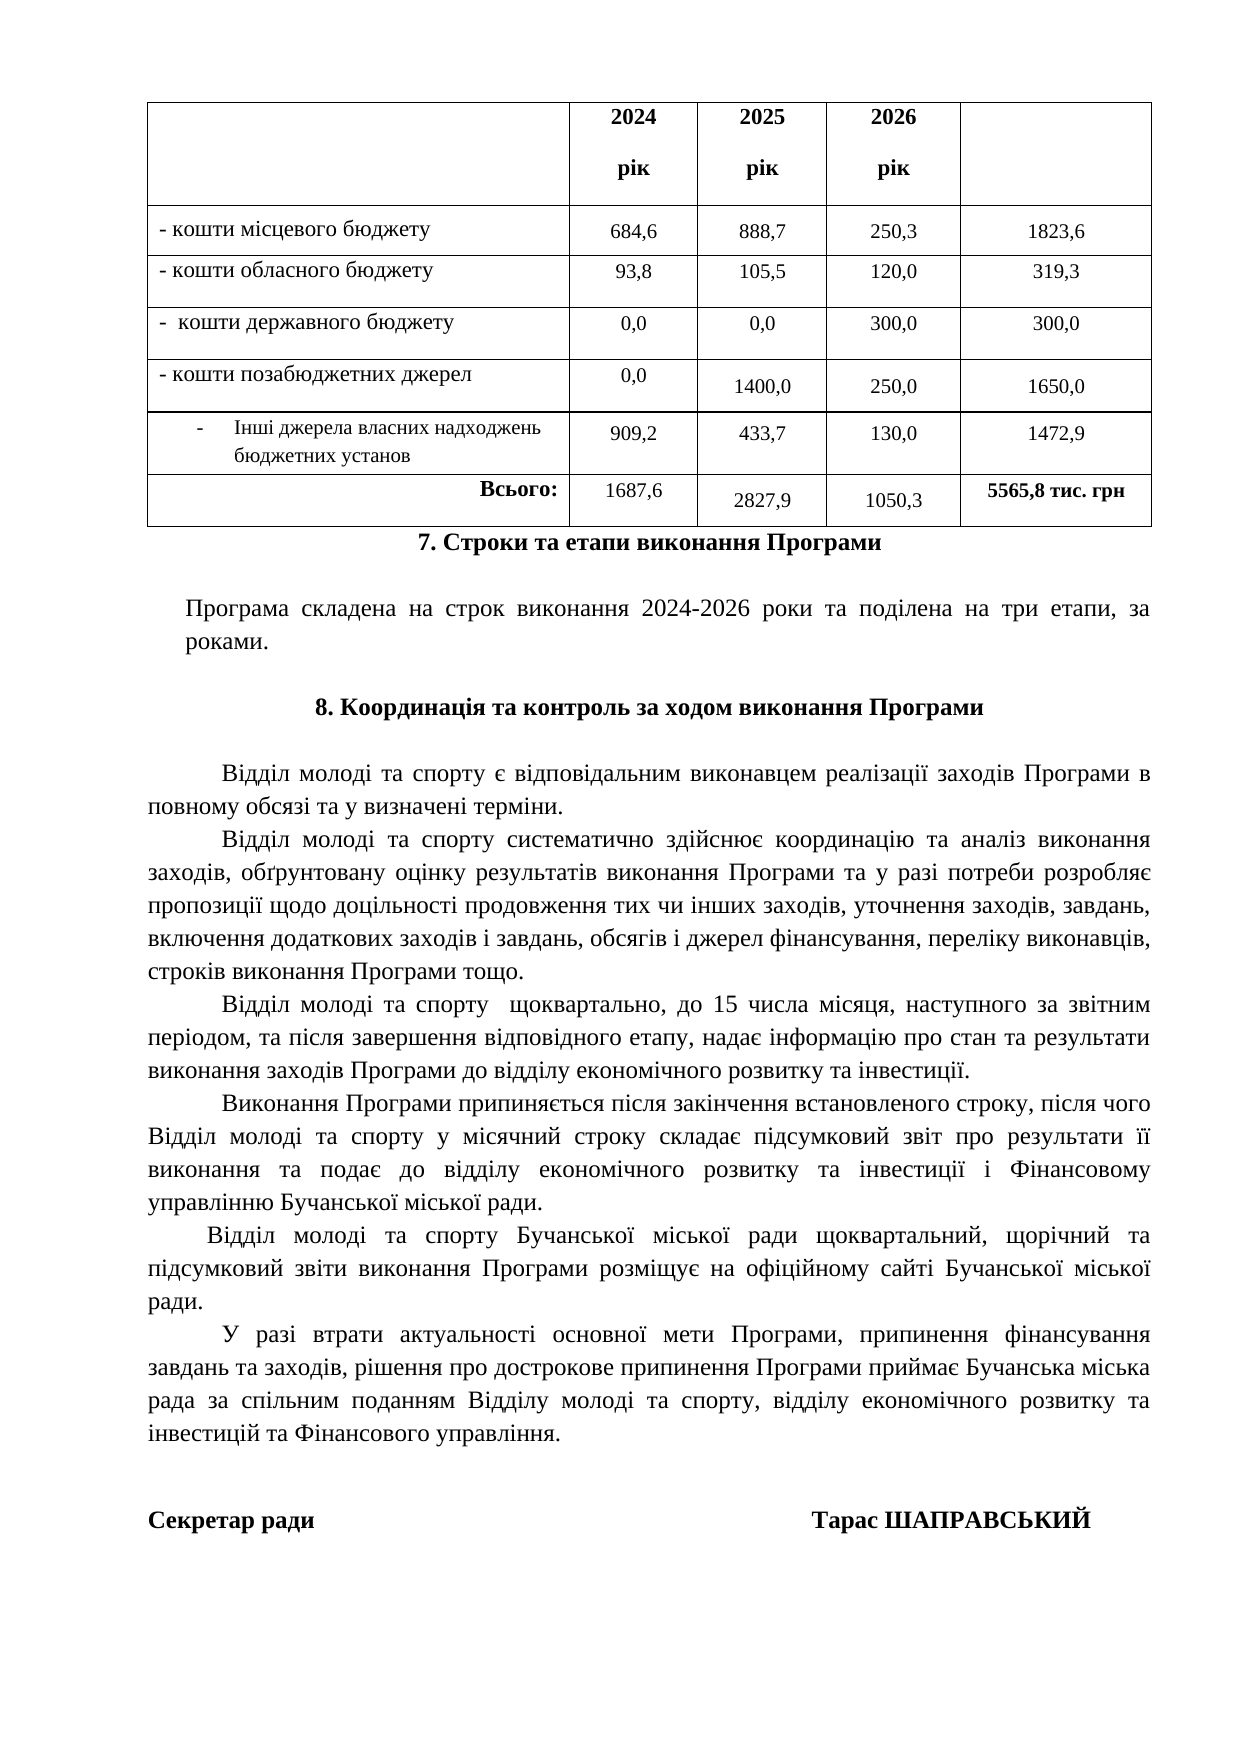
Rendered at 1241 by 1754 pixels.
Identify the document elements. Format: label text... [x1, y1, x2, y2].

text Відділ молоді та спорту є відповідальним виконавцем реалізації заходів Програми в повному обсязі та у визначені терміни. [148, 758, 1152, 820]
table_cell 5565,8 тис. грн [961, 475, 1151, 526]
table_cell 300,0 [827, 308, 960, 359]
table_cell 909,2 [570, 413, 697, 474]
text Виконання Програми припиняється після закінчення встановленого строку, після чого Відділ молоді та спорту у місячний строку складає підсумковий звіт про результати її виконання та подає до відділу економічного розвитку та інвестиції і Фінансовому управлінню Бучанської міської ради. [148, 1088, 1152, 1216]
table_cell 93,8 [570, 256, 697, 307]
table_cell 888,7 [698, 206, 826, 255]
table_cell 120,0 [827, 256, 960, 307]
text Відділ молоді та спорту Бучанської міської ради щоквартальний, щорічний та підсумковий звіти виконання Програми розміщує на офіційному сайті Бучанської міської ради. [148, 1220, 1152, 1315]
table_cell 1823,6 [961, 206, 1151, 255]
table_cell ІІІ 2026 рік [827, 103, 960, 205]
table_cell Всього: [148, 475, 569, 526]
table_cell 1050,3 [827, 475, 960, 526]
table_cell - кошти обласного бюджету [148, 256, 569, 307]
table_cell 1650,0 [961, 360, 1151, 411]
table_cell 300,0 [961, 308, 1151, 359]
table_cell 130,0 [827, 413, 960, 474]
text Секретар ради Тарас ШАПРАВСЬКИЙ [148, 1505, 1152, 1534]
table_cell І етап 2024 рік [570, 103, 697, 205]
table_cell 1400,0 [698, 360, 826, 411]
table_cell 0,0 [570, 360, 697, 411]
table_cell - кошти позабюджетних джерел [148, 360, 569, 411]
table_cell Інші джерела власних надходжень бюджетних установ [148, 413, 569, 474]
table_cell 433,7 [698, 413, 826, 474]
table_cell ІІ етап 2025 рік [698, 103, 826, 205]
text У разі втрати актуальності основної мети Програми, припинення фінансування завдань та заходів, рішення про дострокове припинення Програми приймає Бучанська міська рада за спільним поданням Відділу молоді та спорту, відділу економічного розвитку та інвестицій та Фінансового управління. [148, 1319, 1152, 1447]
table_cell 0,0 [698, 308, 826, 359]
text Відділ молоді та спорту систематично здійснює координацію та аналіз виконання заходів, обґрунтовану оцінку результатів виконання Програми та у разі потреби розробляє пропозиції щодо доцільності продовження тих чи інших заходів, уточнення заходів, завдань, включення додаткових заходів і завдань, обсягів і джерел фінансування, переліку виконавців, строків виконання Програми тощо. [148, 824, 1152, 985]
table_cell 250,3 [827, 206, 960, 255]
table_cell 1687,6 [570, 475, 697, 526]
table_cell 0,0 [570, 308, 697, 359]
table_cell 319,3 [961, 256, 1151, 307]
text Відділ молоді та спорту щоквартально, до 15 числа місяця, наступного за звітним періодом, та після завершення відповідного етапу, надає інформацію про стан та результати виконання заходів Програми до відділу економічного розвитку та інвестиції. [148, 989, 1152, 1084]
table_cell 250,0 [827, 360, 960, 411]
text 8. Координація та контроль за ходом виконання Програми [148, 692, 1152, 721]
table_cell 684,6 [570, 206, 697, 255]
text 7. Строки та етапи виконання Програми [148, 527, 1152, 556]
table_cell - кошти місцевого бюджету [148, 206, 569, 255]
text Програма складена на строк виконання 2024-2026 роки та поділена на три етапи, за роками. [185, 593, 1152, 654]
table_cell 105,5 [698, 256, 826, 307]
table_cell 1472,9 [961, 413, 1151, 474]
table_cell - кошти державного бюджету [148, 308, 569, 359]
table_cell 2827,9 [698, 475, 826, 526]
